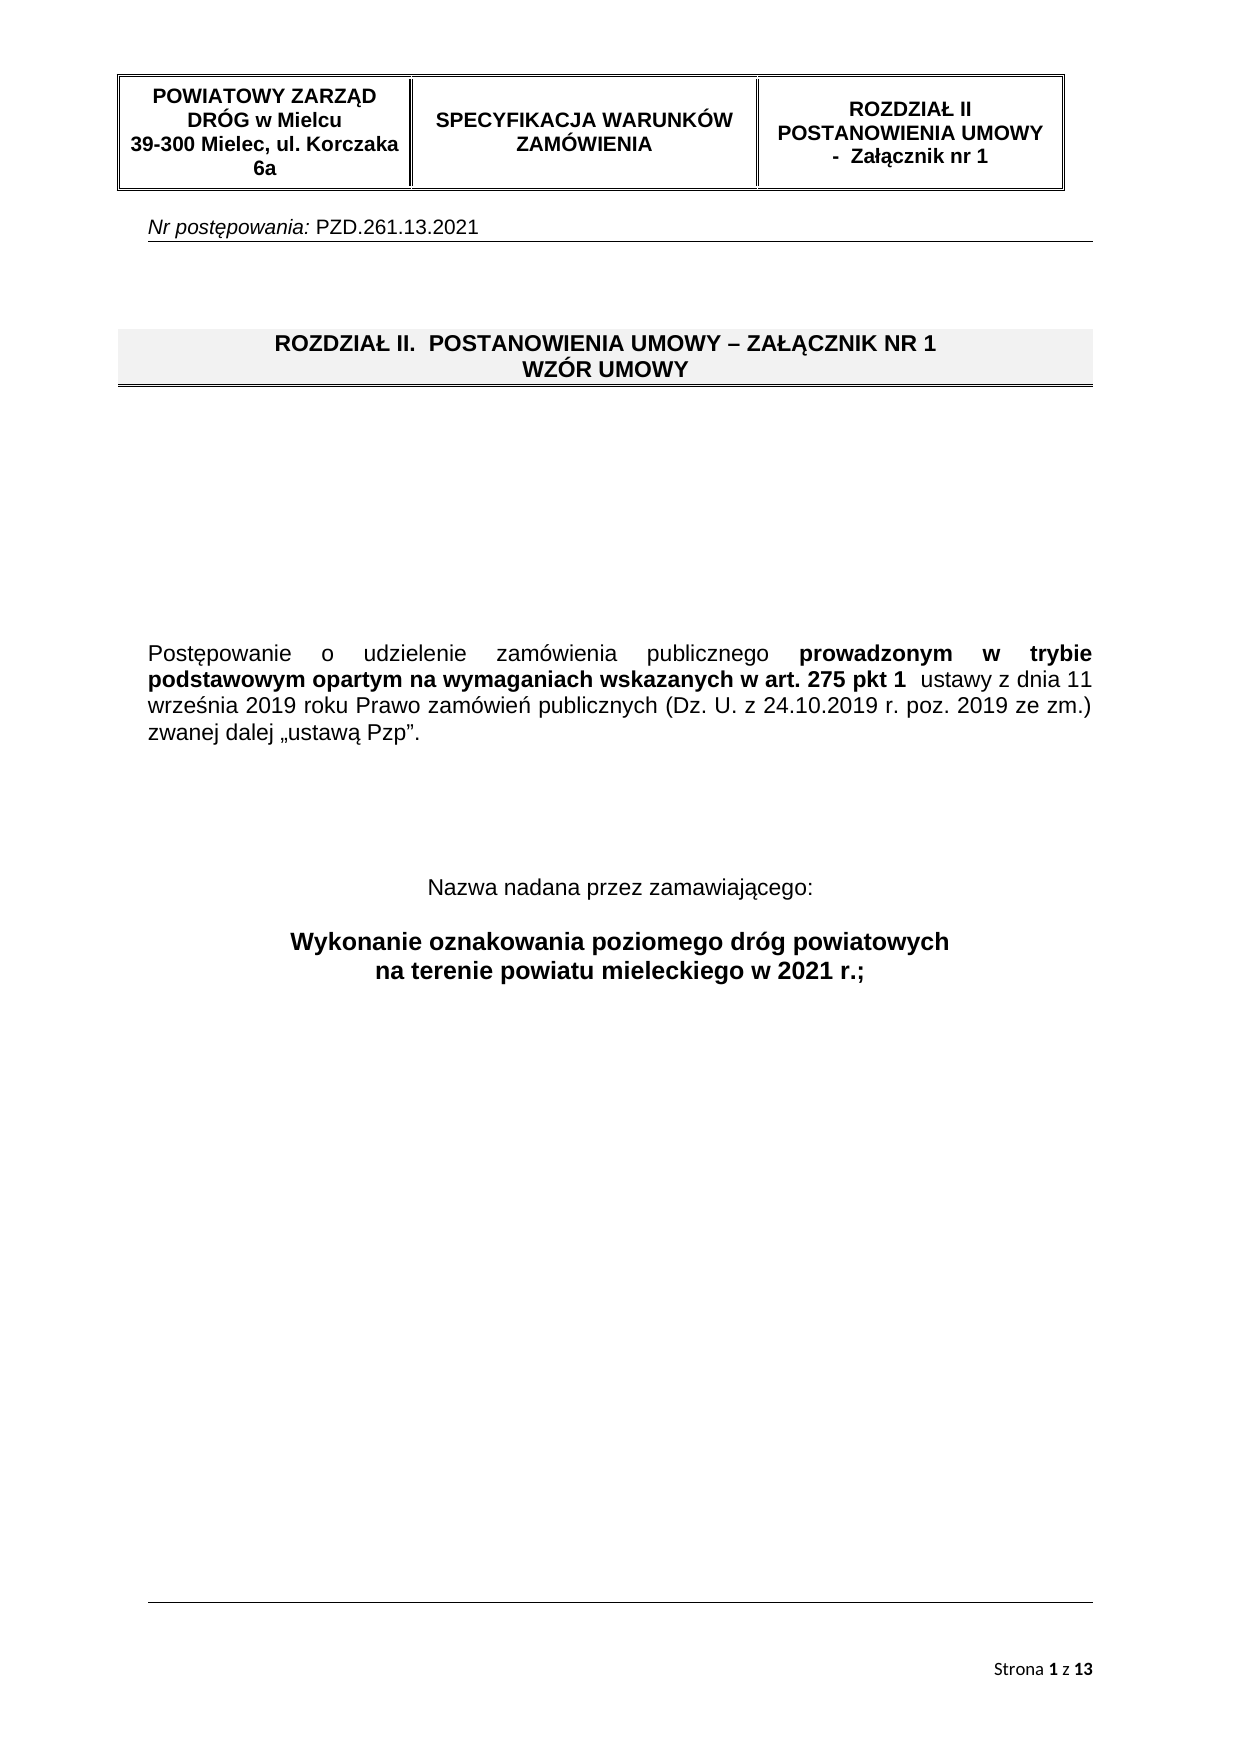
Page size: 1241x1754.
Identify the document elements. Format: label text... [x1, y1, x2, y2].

text na terenie powiatu mieleckiego w 2021 r.; [148, 956, 1093, 984]
text Wykonanie oznakowania poziomego dróg powiatowych [148, 927, 1093, 956]
text ROZDZIAŁ II. POSTANOWIENIA UMOWY – ZAŁĄCZNIK NR 1 [118, 329, 1093, 356]
text WZÓR UMOWY [118, 356, 1093, 384]
text Postępowanie o udzielenie zamówienia publicznego prowadzonym w trybie podstawowym opartym na wymaganiach wskazanych w art. 275 pkt 1 ustawy z dnia 11 września 2019 roku Prawo zamówień publicznych (Dz. U. z 24.10.2019 r. poz. 2019 ze zm.) zwanej dalej „ustawą Pzp”. [148, 640, 1093, 745]
text Nazwa nadana przez zamawiającego: [148, 874, 1093, 901]
